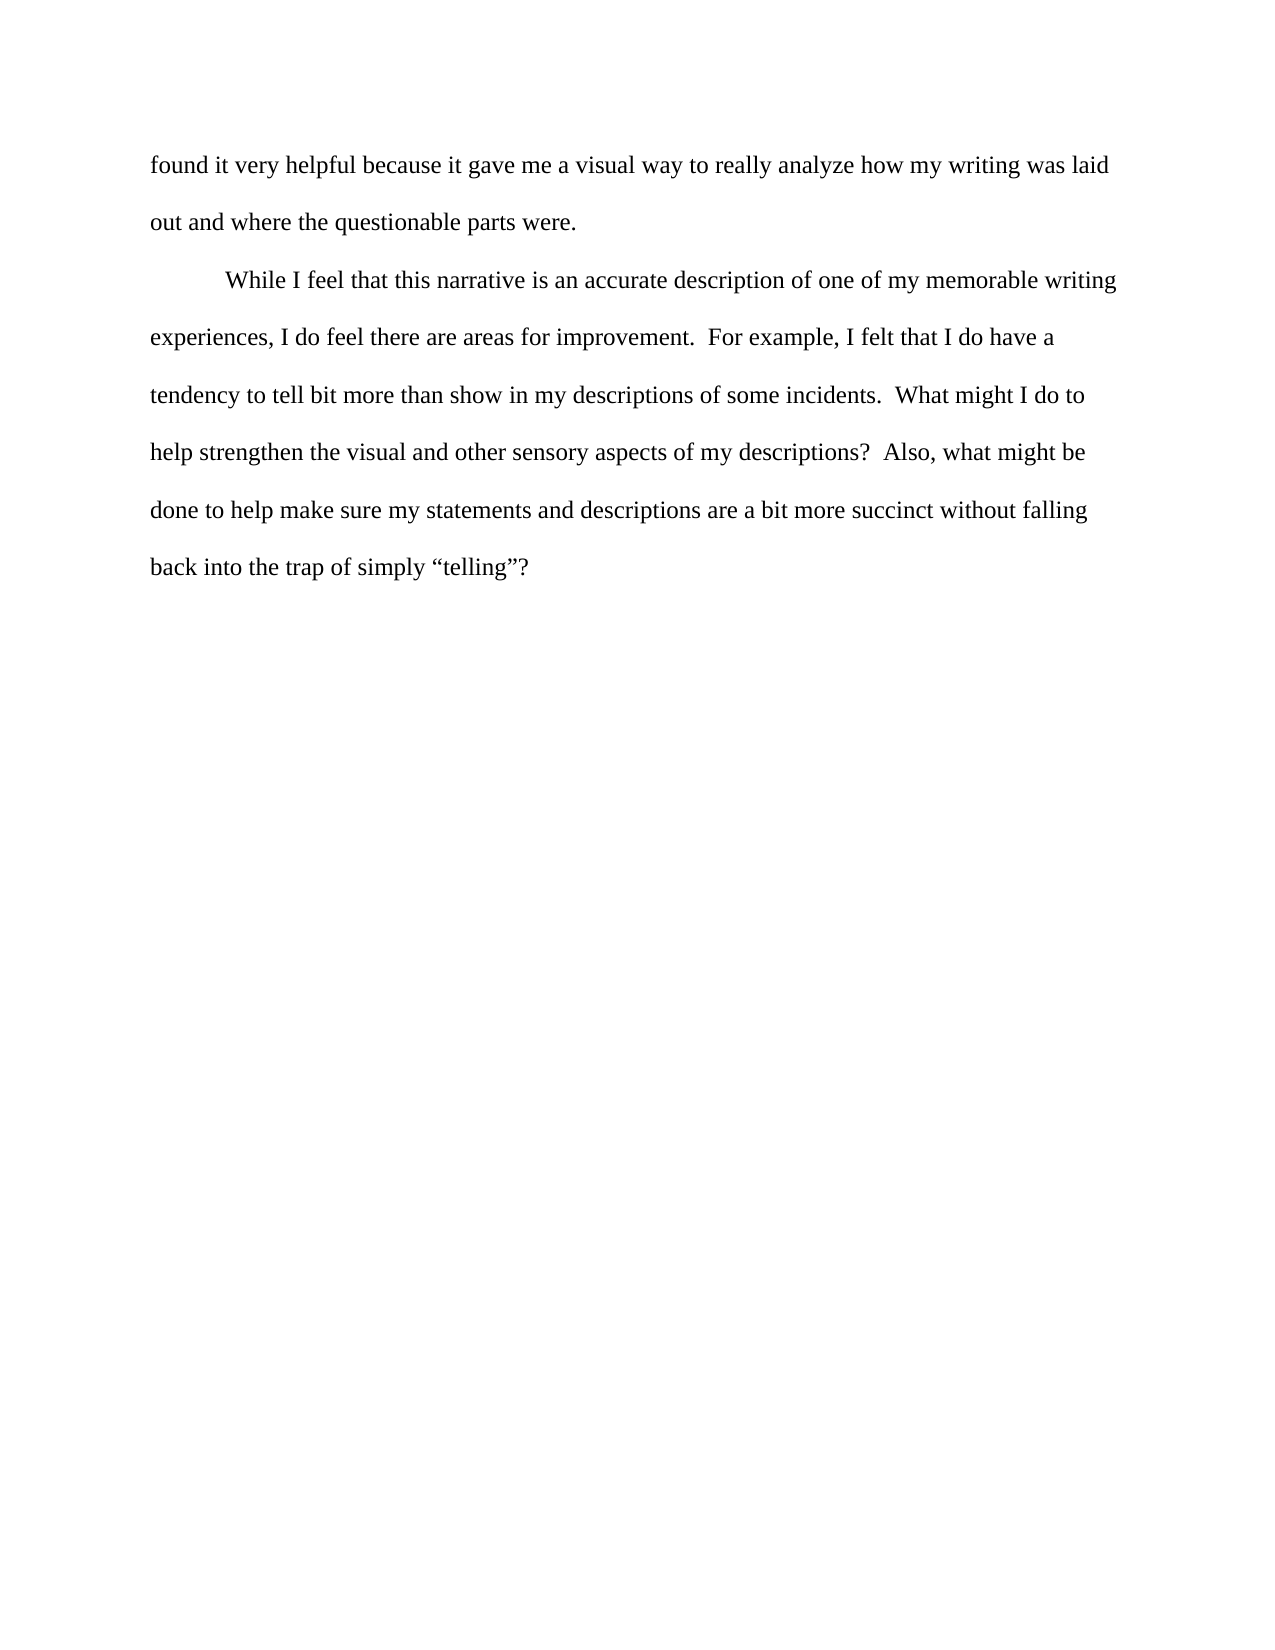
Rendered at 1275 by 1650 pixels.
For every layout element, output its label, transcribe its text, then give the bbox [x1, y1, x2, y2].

text While I feel that this narrative is an accurate description of one of my memorable writing experiences, I do feel there are areas for improvement. For example, I felt that I do have a tendency to tell bit more than show in my descriptions of some incidents. What might I do to help strengthen the visual and other sensory aspects of my descriptions? Also, what might be done to help make sure my statements and descriptions are a bit more succinct without falling back into the trap of simply “telling”? [150, 265, 1125, 581]
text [150, 150, 1125, 236]
